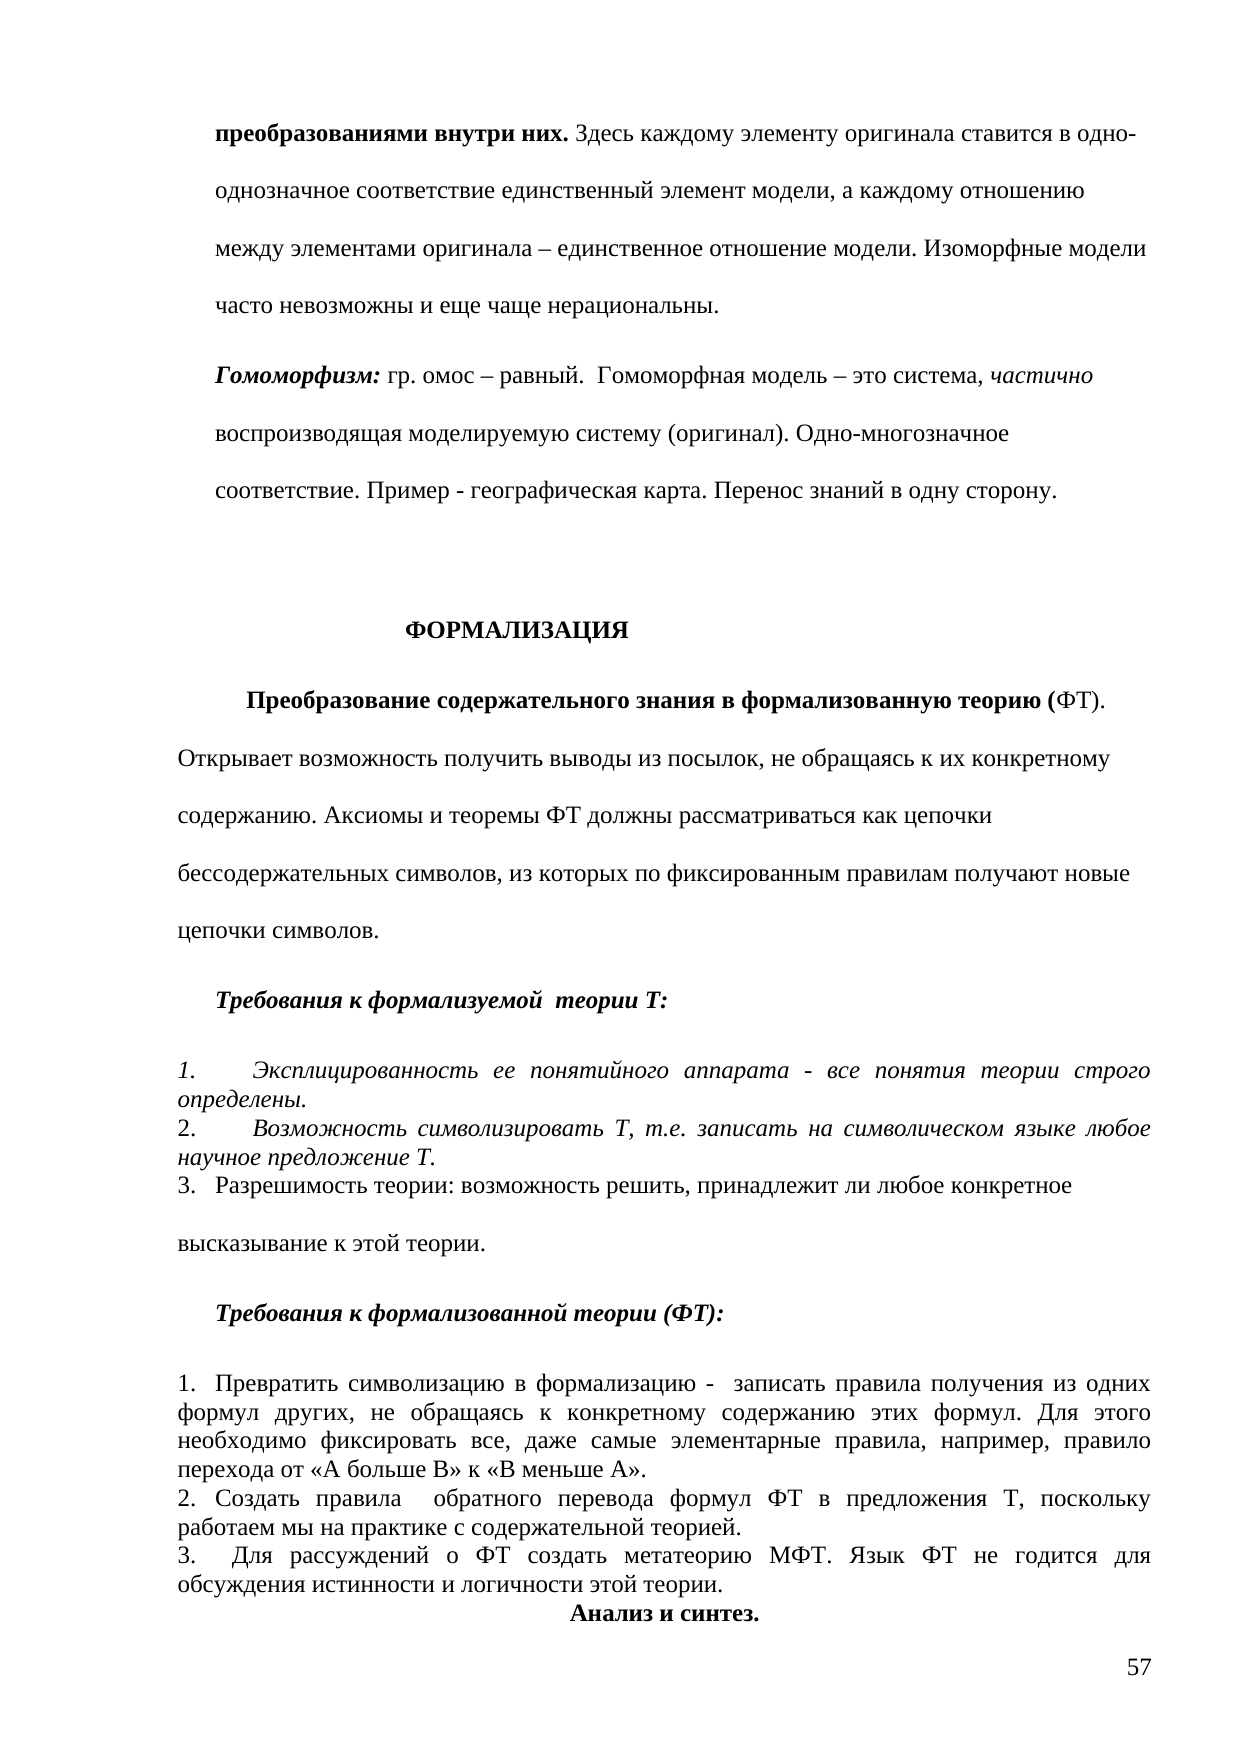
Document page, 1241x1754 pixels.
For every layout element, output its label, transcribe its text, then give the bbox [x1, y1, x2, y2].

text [215, 118, 1152, 319]
list Создать правила обратного перевода формул ФТ в предложения Т, поскольку работаем мы на практике с содержательной теорией. [177, 1483, 1152, 1541]
text 3. Разрешимость теории: возможность решить, принадлежит ли любое конкретное высказывание к этой теории. [177, 1171, 1152, 1257]
list Эксплицированность ее понятийного аппарата - все понятия теории строго определены. [177, 1056, 1152, 1113]
text ФОРМАЛИЗАЦИЯ [398, 616, 1152, 644]
text Требования к формализованной теории (ФТ): [177, 1298, 1152, 1327]
list Для рассуждений о ФТ создать метатеорию МФТ. Язык ФТ не годится для обсуждения истинности и логичности этой теории. [177, 1541, 1152, 1598]
text Гомоморфизм: гр. омос – равный. Гомоморфная модель – это система, частично воспроизводящая моделируемую систему (оригинал). Одно-многозначное соответствие. Пример - географическая карта. Перенос знаний в одну сторону. [215, 361, 1152, 504]
list Превратить символизацию в формализацию - записать правила получения из одних формул других, не обращаясь к конкретному содержанию этих формул. Для этого необходимо фиксировать все, даже самые элементарные правила, например, правило перехода от «А больше В» к «В меньше А». [177, 1368, 1152, 1483]
list Возможность символизировать Т, т.е. записать на символическом языке любое научное предложение Т. [177, 1113, 1152, 1171]
text Преобразование содержательного знания в формализованную теорию (ФТ). Открывает возможность получить выводы из посылок, не обращаясь к их конкретному содержанию. Аксиомы и теоремы ФТ должны рассматриваться как цепочки бессодержательных символов, из которых по фиксированным правилам получают новые цепочки символов. [177, 686, 1152, 944]
text Требования к формализуемой теории Т: [177, 986, 1152, 1014]
text Анализ и синтез. [177, 1598, 1152, 1627]
